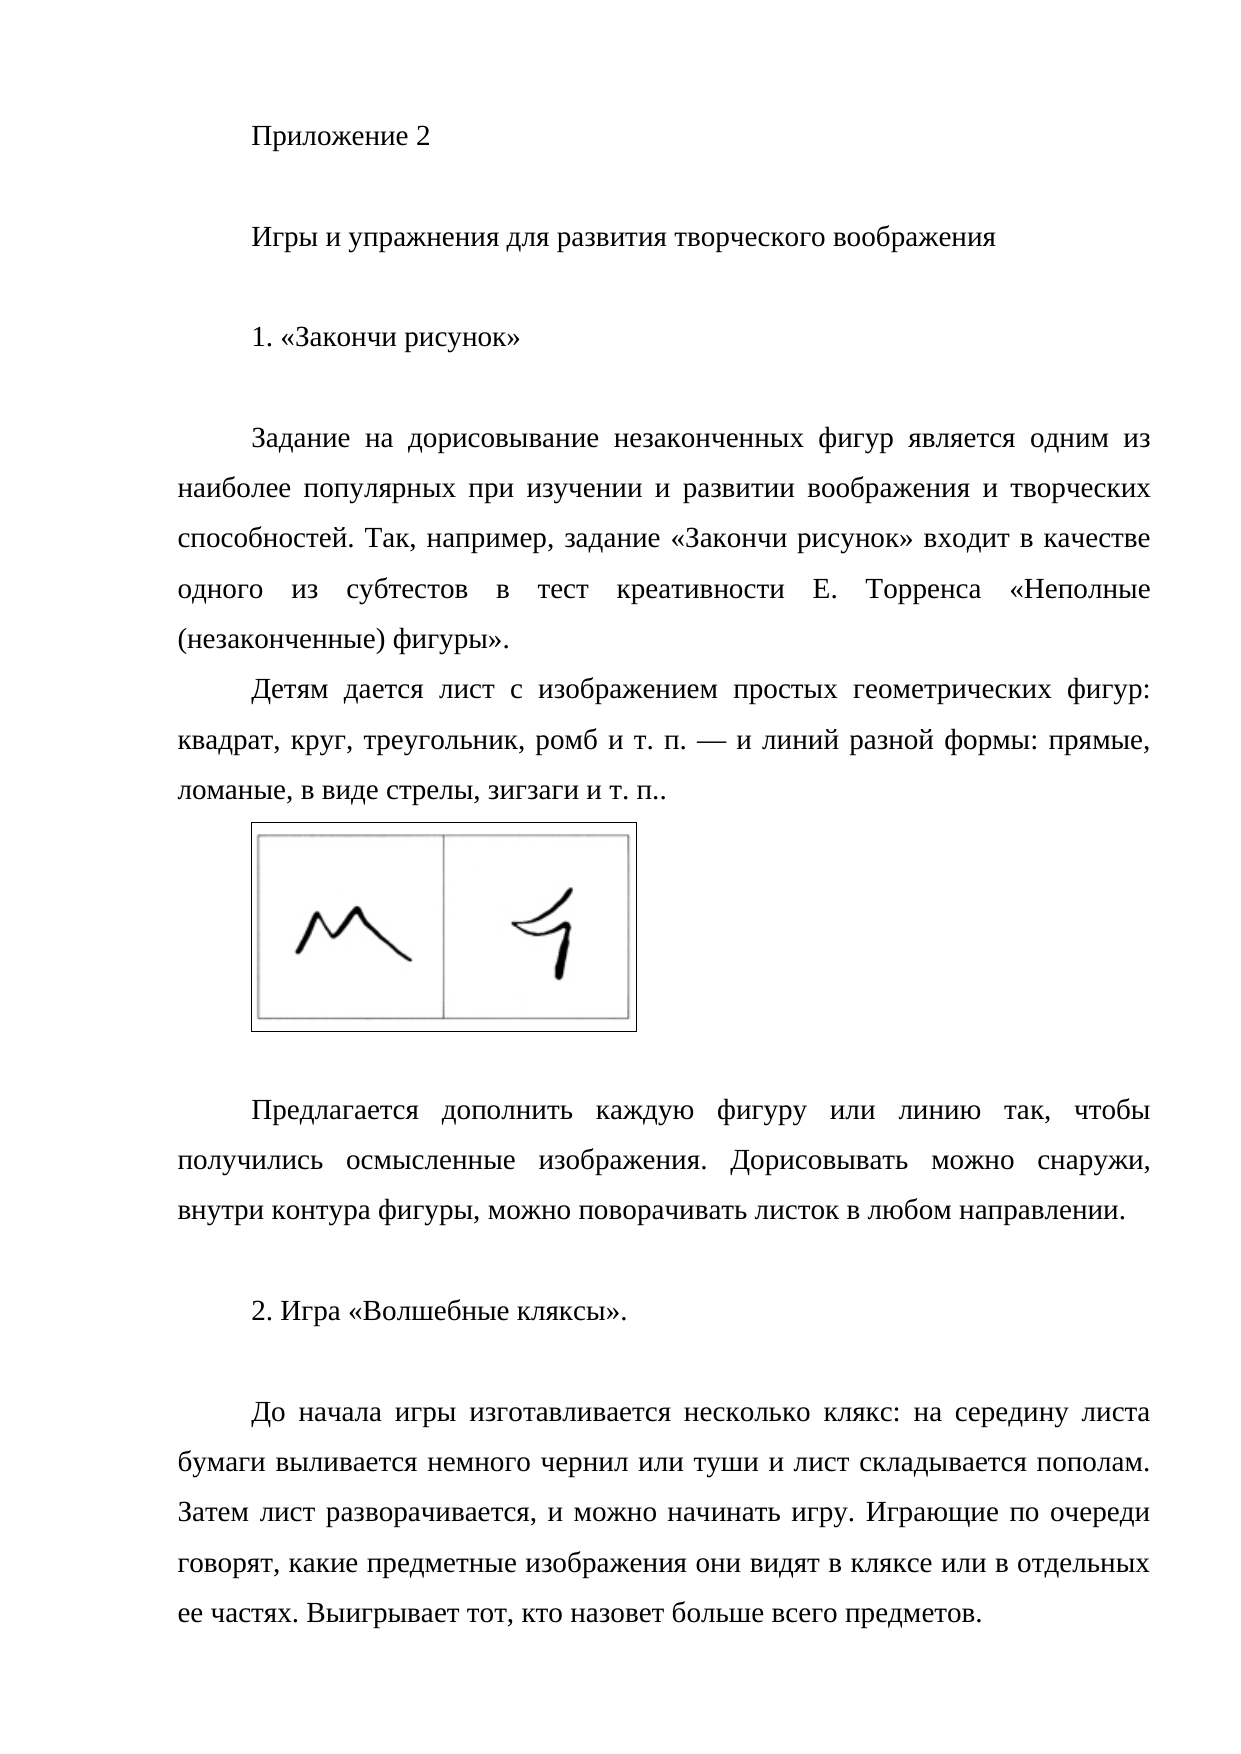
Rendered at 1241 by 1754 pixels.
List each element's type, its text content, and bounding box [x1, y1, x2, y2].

text Предлагается дополнить каждую фигуру или линию так, чтобы получились осмысленные изображения. Дорисовывать можно снаружи, внутри контура фигуры, можно поворачивать листок в любом направлении. [177, 1092, 1152, 1226]
text Приложение 2 [177, 118, 1152, 152]
text До начала игры изготавливается несколько клякс: на середину листа бумаги выливается немного чернил или туши и лист складывается пополам. Затем лист разворачивается, и можно начинать игру. Играющие по очереди говорят, какие предметные изображения они видят в кляксе или в отдельных ее частях. Выигрывает тот, кто назовет больше всего предметов. [177, 1394, 1152, 1628]
text 2. Игра «Волшебные кляксы». [177, 1293, 1152, 1327]
text Задание на дорисовывание незаконченных фигур является одним из наиболее популярных при изучении и развитии воображения и творческих способностей. Так, например, задание «Закончи рисунок» входит в качестве одного из субтестов в тест креативности Е. Торренса «Неполные (незаконченные) фигуры». [177, 420, 1152, 655]
text 1. «Закончи рисунок» [177, 319, 1152, 353]
text Игры и упражнения для развития творческого воображения [177, 219, 1152, 252]
text Детям дается лист с изображением простых геометрических фигур: квадрат, круг, треугольник, ромб и т. п. — и линий разной формы: прямые, ломаные, в виде стрелы, зигзаги и т. п.. [177, 672, 1152, 806]
picture [252, 823, 636, 1031]
